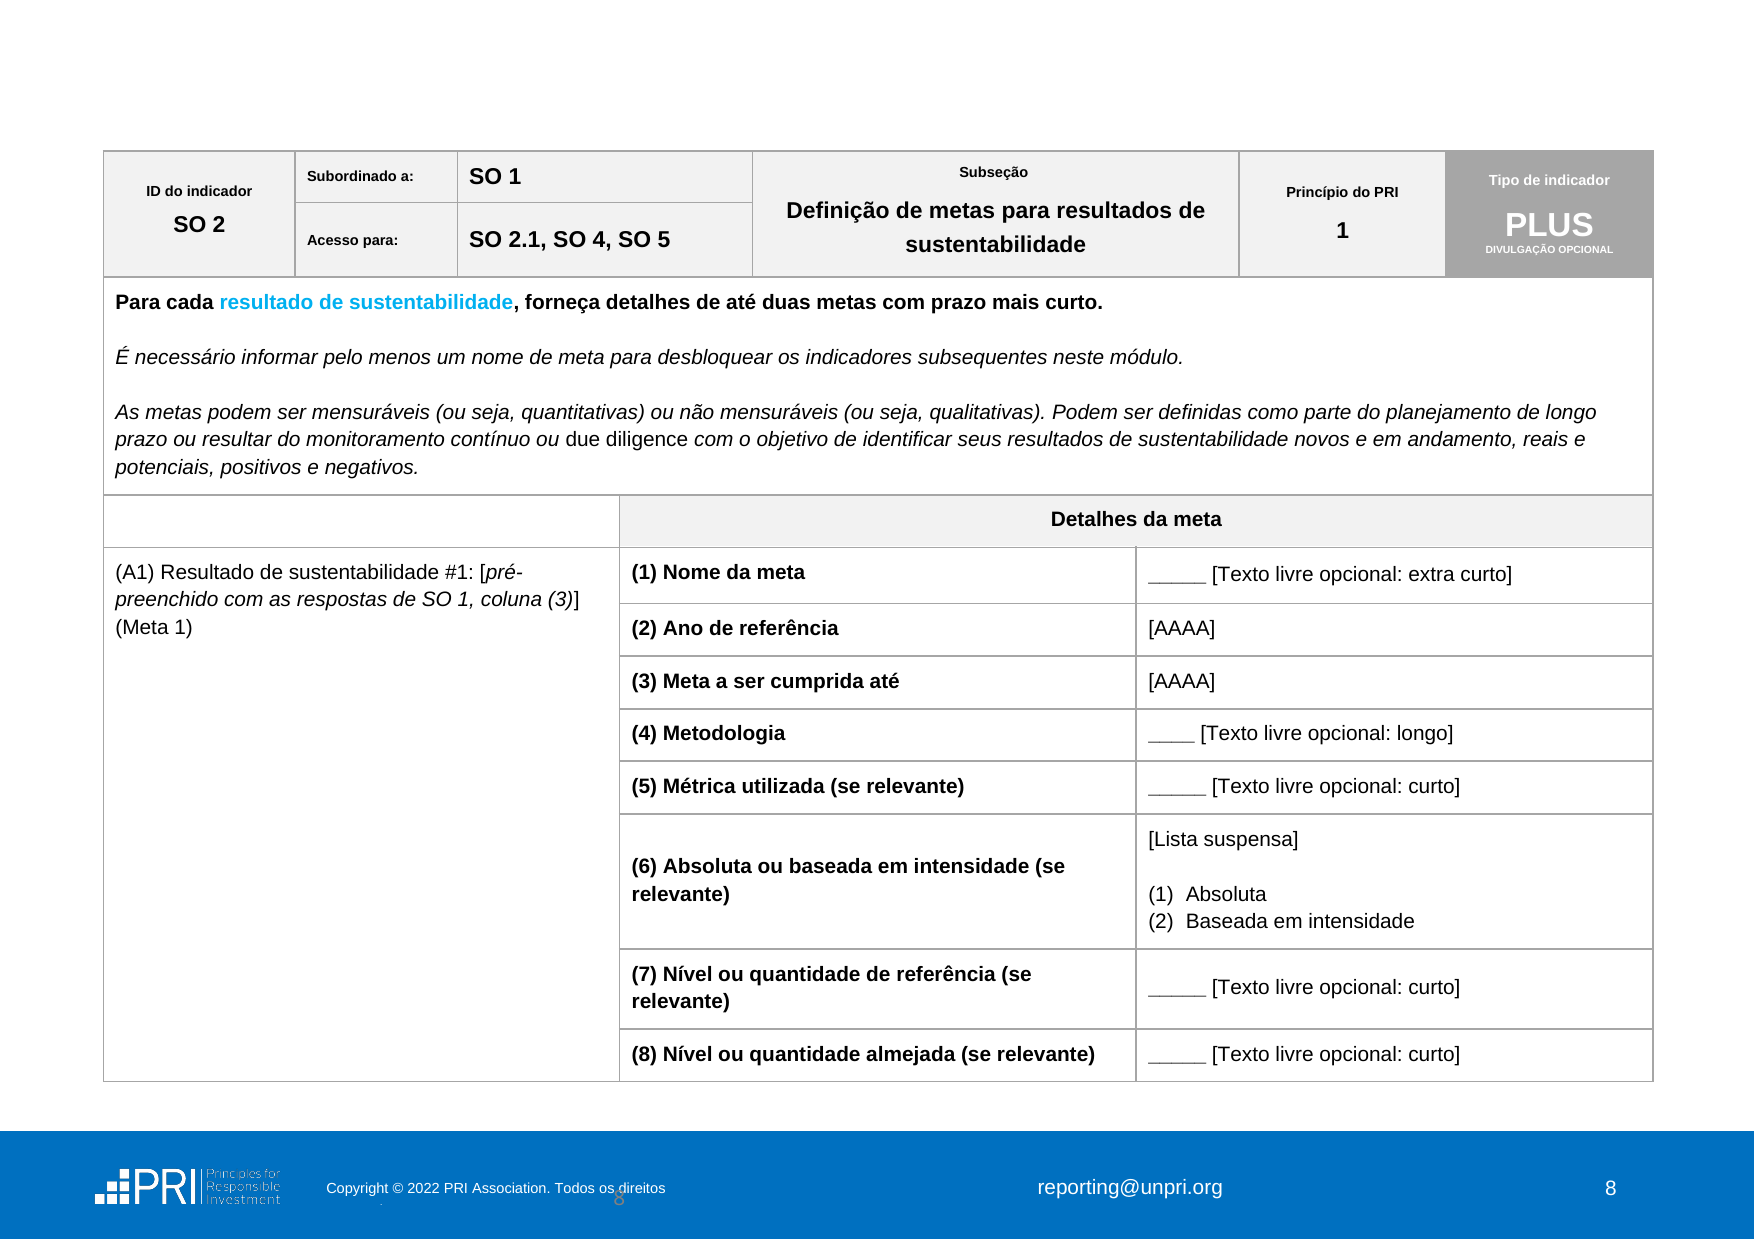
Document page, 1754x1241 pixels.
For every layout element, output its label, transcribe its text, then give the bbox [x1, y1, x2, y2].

table_header Subordinado a: [296, 152, 457, 201]
table_cell _____ [Texto livre opcional: extra curto] [1137, 548, 1652, 603]
table_cell (A1) Resultado de sustentabilidade #1: [pré-preenchido com as respostas de SO 1, coluna (3)] (Meta 1) [104, 548, 619, 1081]
table_cell _____ [Texto livre opcional: curto] [1137, 762, 1652, 813]
table_cell (4) Metodologia [620, 710, 1135, 760]
table_cell (8) Nível ou quantidade almejada (se relevante) [620, 1030, 1135, 1081]
table_cell Detalhes da meta [620, 496, 1652, 546]
table_header Subseção Definição de metas para resultados de sustentabilidade [753, 152, 1238, 276]
table_header Tipo de indicador PLUS DIVULGAÇÃO OPCIONAL [1446, 152, 1652, 276]
table_cell SO 2.1, SO 4, SO 5 [458, 203, 752, 276]
table_cell (5) Métrica utilizada (se relevante) [620, 762, 1135, 813]
table_header Princípio do PRI 1 [1240, 152, 1445, 276]
table_cell Acesso para: [296, 203, 457, 276]
table_header SO 1 [458, 152, 752, 201]
table_cell ____ [Texto livre opcional: longo] [1137, 710, 1652, 760]
table_cell _____ [Texto livre opcional: curto] [1137, 950, 1652, 1028]
table_header ID do indicador SO 2 [104, 152, 294, 276]
table_cell (7) Nível ou quantidade de referência (se relevante) [620, 950, 1135, 1028]
table_cell (3) Meta a ser cumprida até [620, 657, 1135, 708]
table_cell (6) Absoluta ou baseada em intensidade (se relevante) [620, 815, 1135, 948]
table_cell [104, 496, 619, 546]
table_cell (1) Nome da meta [620, 548, 1135, 603]
table_cell Para cada resultado de sustentabilidade, forneça detalhes de até duas metas com prazo mais curto. É necessário informar pelo menos um nome de meta para desbloquear os indicadores subsequentes neste módulo. As metas podem ser mensuráveis (ou seja, quantitativas) ou não mensuráveis (ou seja, qualitativas). Podem ser definidas como parte do planejamento de longo prazo ou resultar do monitoramento contínuo ou due diligence com o objetivo de identificar seus resultados de sustentabilidade novos e em andamento, reais e potenciais, positivos e negativos. [104, 278, 1652, 494]
table_cell [Lista suspensa] Absoluta Baseada em intensidade [1137, 815, 1652, 948]
picture [92, 1166, 282, 1207]
table_cell [AAAA] [1137, 604, 1652, 655]
table_cell [AAAA] [1137, 657, 1652, 708]
table_cell _____ [Texto livre opcional: curto] [1137, 1030, 1652, 1081]
table_cell (2) Ano de referência [620, 604, 1135, 655]
